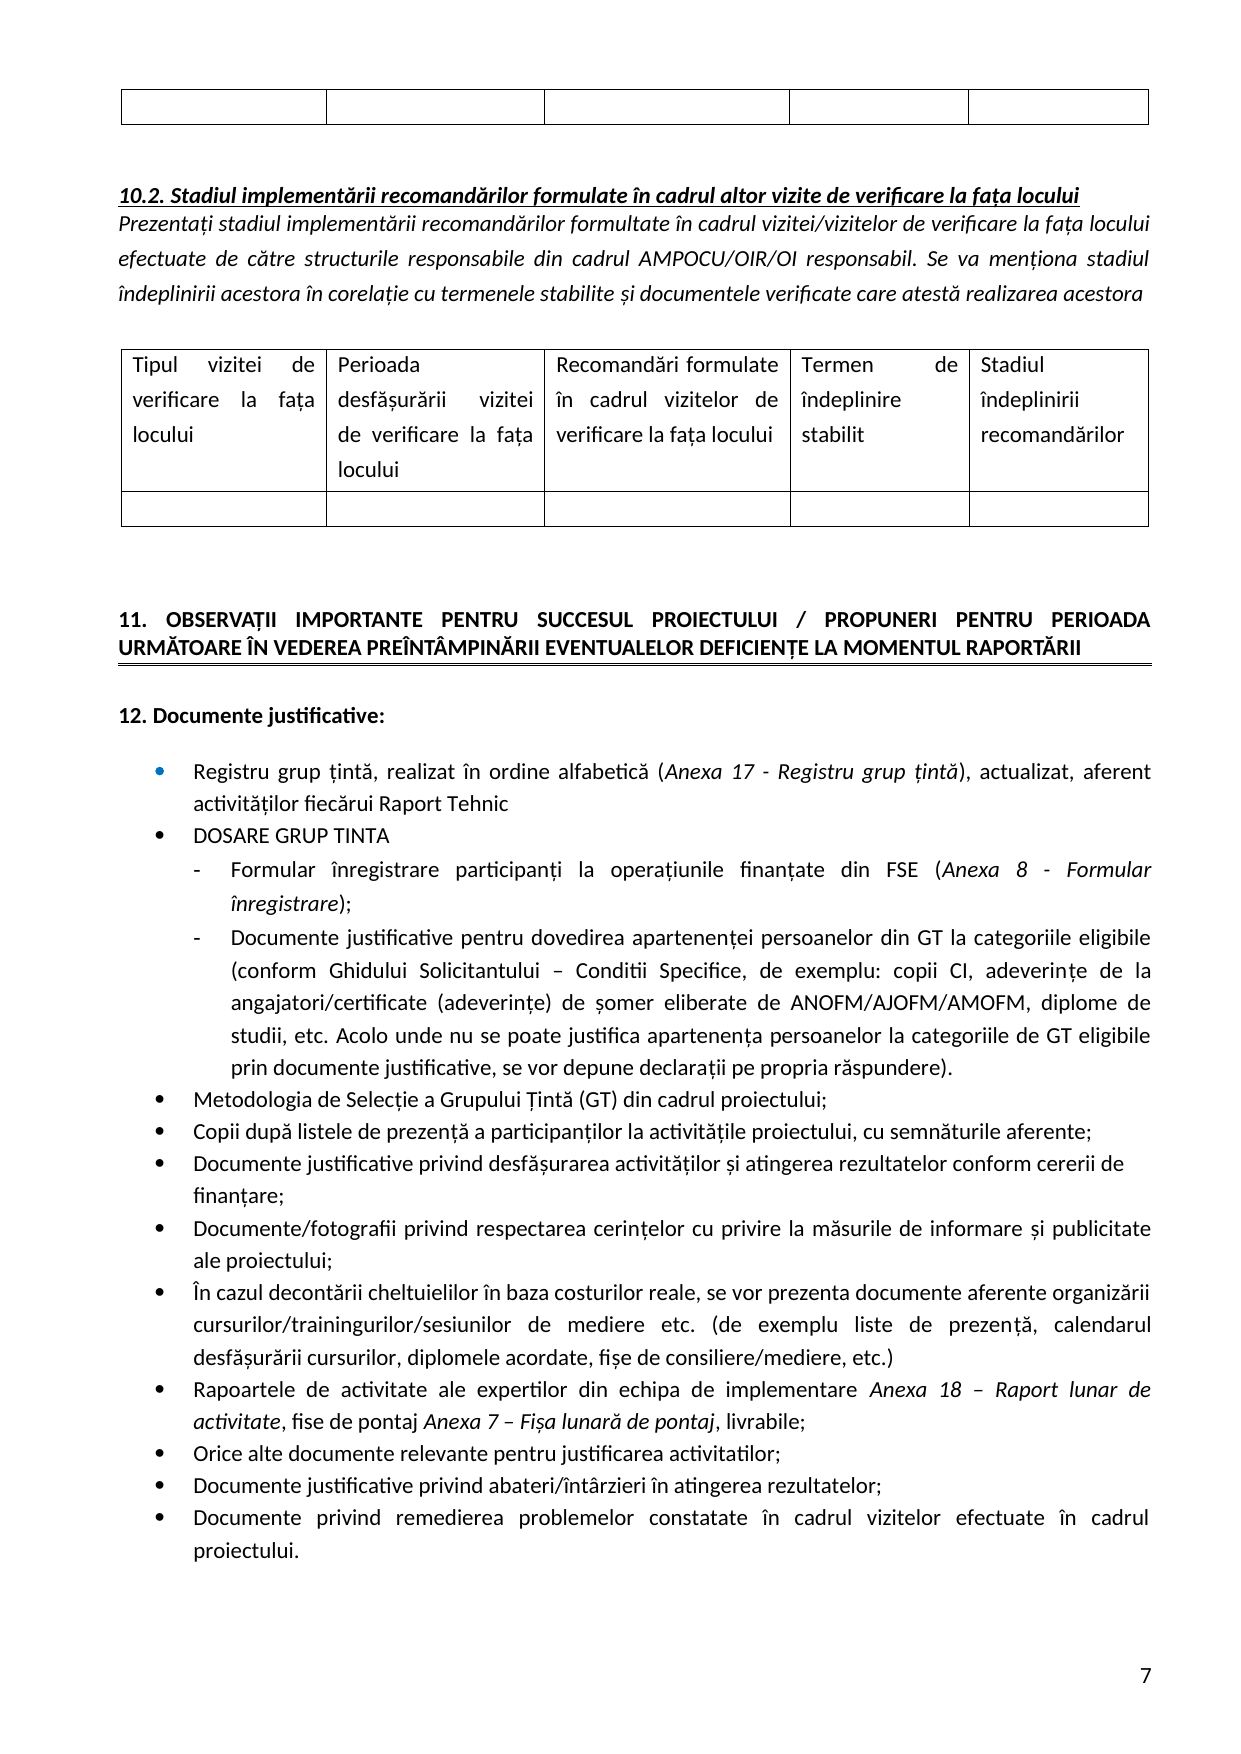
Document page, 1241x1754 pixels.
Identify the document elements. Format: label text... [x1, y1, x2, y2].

list Documente justificative pentru dovedirea apartenenței persoanelor din GT la categoriile eligibile (conform Ghidului Solicitantului – Conditii Specifice, de exemplu: copii CI, adeverințe de la angajatori/certificate (adeverințe) de șomer eliberate de ANOFM/AJOFM/AMOFM, diplome de studii, etc. Acolo unde nu se poate justifica apartenența persoanelor la categoriile de GT eligibile prin documente justificative, se vor depune declarații pe propria răspundere). [193, 921, 1152, 1081]
table_header Stadiul îndeplinirii recomandărilor [970, 350, 1148, 491]
table_header Recomandări formulate în cadrul vizitelor de verificare la faţa locului [545, 350, 790, 491]
table_cell [970, 492, 1148, 526]
table_cell [790, 90, 968, 124]
table_cell [545, 492, 790, 526]
list Orice alte documente relevante pentru justificarea activitatilor; [156, 1439, 1152, 1467]
table_cell [327, 492, 544, 526]
list Formular înregistrare participanți la operațiunile finanțate din FSE (Anexa 8 - Formular înregistrare); [193, 853, 1152, 917]
table_cell [122, 492, 326, 526]
table_cell [791, 492, 969, 526]
table_cell [122, 90, 326, 124]
text 10.2. Stadiul implementării recomandărilor formulate în cadrul altor vizite de verificare la faţa locului [118, 181, 1152, 209]
list Metodologia de Selecție a Grupului Țintă (GT) din cadrul proiectului; [156, 1085, 1152, 1113]
list Copii după listele de prezență a participanților la activitățile proiectului, cu semnăturile aferente; [156, 1117, 1152, 1145]
list Rapoartele de activitate ale expertilor din echipa de implementare Anexa 18 – Raport lunar de activitate, fise de pontaj Anexa 7 – Fișa lunară de pontaj, livrabile; [156, 1375, 1152, 1435]
subtitle 11. OBSERVAŢII IMPORTANTE PENTRU SUCCESUL PROIECTULUI / PROPUNERI PENTRU PERIOADA URMĂTOARE ÎN VEDEREA PREÎNTÂMPINĂRII EVENTUALELOR DEFICIENȚE LA MOMENTUL RAPORTĂRII [118, 605, 1152, 663]
list Documente justificative privind desfășurarea activităților şi atingerea rezultatelor conform cererii de finanţare; [156, 1149, 1152, 1210]
table_cell [327, 90, 544, 124]
list Documente privind remedierea problemelor constatate în cadrul vizitelor efectuate în cadrul proiectului. [156, 1503, 1152, 1564]
list DOSARE GRUP TINTA [156, 821, 1152, 849]
table_cell [969, 90, 1148, 124]
list În cazul decontării cheltuielilor în baza costurilor reale, se vor prezenta documente aferente organizării cursurilor/trainingurilor/sesiunilor de mediere etc. (de exemplu liste de prezență, calendarul desfășurării cursurilor, diplomele acordate, fișe de consiliere/mediere, etc.) [156, 1278, 1152, 1371]
table_header Termen de îndeplinire stabilit [791, 350, 969, 491]
list Documente/fotografii privind respectarea cerințelor cu privire la măsurile de informare și publicitate ale proiectului; [156, 1214, 1152, 1274]
text 12. Documente justificative: [118, 701, 1152, 729]
table_cell [545, 90, 789, 124]
list Registru grup țintă, realizat în ordine alfabetică (Anexa 17 - Registru grup țintă), actualizat, aferent activităților fiecărui Raport Tehnic [156, 757, 1152, 817]
list Documente justificative privind abateri/întârzieri în atingerea rezultatelor; [156, 1471, 1152, 1499]
table_header Perioada desfăşurării vizitei de verificare la faţa locului [327, 350, 544, 491]
table_header Tipul vizitei de verificare la faţa locului [122, 350, 326, 491]
